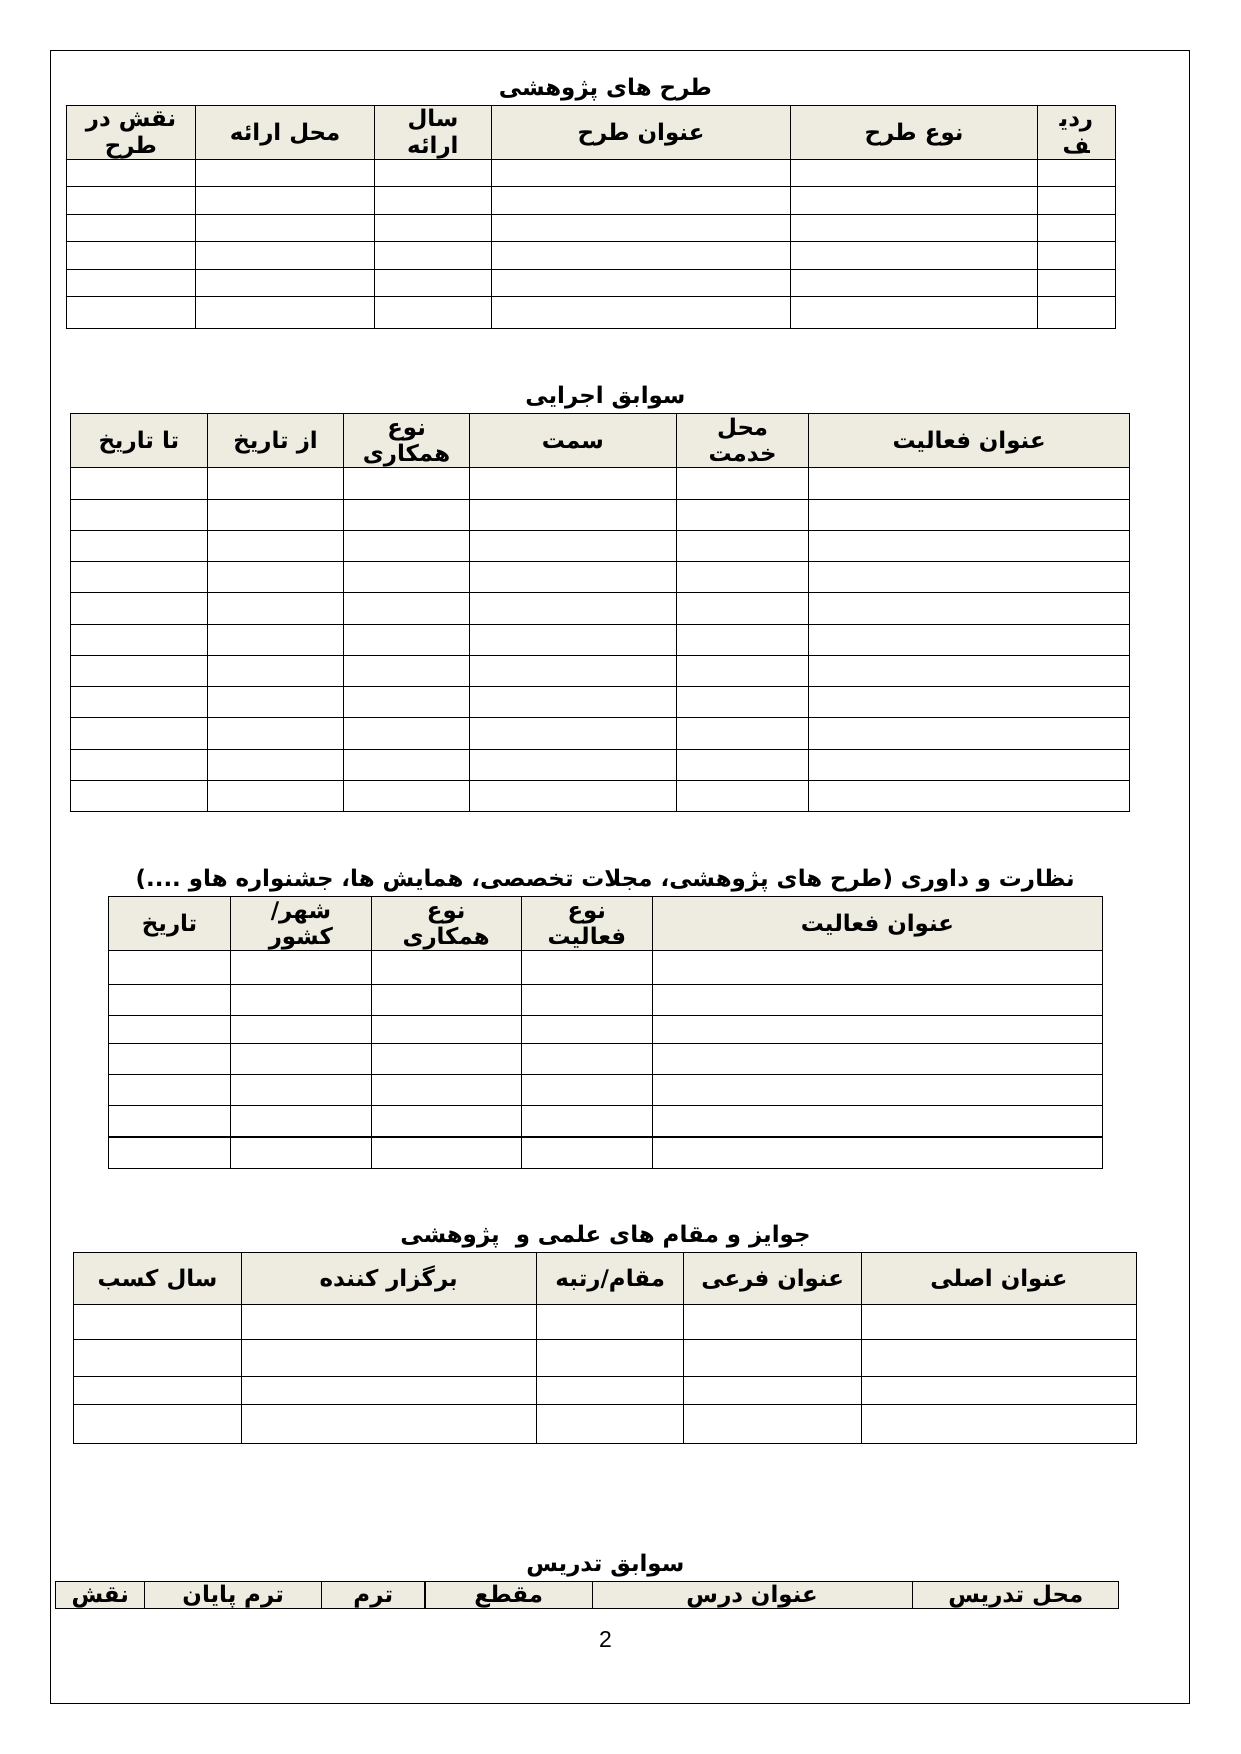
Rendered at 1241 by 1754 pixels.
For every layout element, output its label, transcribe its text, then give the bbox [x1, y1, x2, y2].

table_cell [344, 531, 469, 561]
text نظارت و داوری (طرح های پژوهشی، مجلات تخصصی، همایش ها، جشنواره هاو ....) [118, 865, 1093, 892]
table_cell [862, 1377, 1136, 1403]
table_cell [231, 951, 371, 984]
text سوابق تدریس [118, 1550, 1093, 1577]
table_cell [344, 500, 469, 530]
table_cell [67, 270, 195, 296]
table_cell [71, 718, 207, 748]
table_cell [71, 656, 207, 686]
table_cell [208, 781, 343, 811]
table_cell [375, 297, 491, 328]
table_cell [791, 242, 1037, 268]
table_cell [231, 1044, 371, 1074]
table_cell [653, 1075, 1102, 1105]
table_cell [344, 625, 469, 655]
table_cell [809, 562, 1129, 592]
table_cell [1038, 160, 1115, 186]
table_cell [109, 1106, 230, 1136]
table_cell [74, 1305, 241, 1338]
table_header برگزار کننده [242, 1253, 536, 1304]
table_cell [470, 562, 676, 592]
table_cell [492, 187, 790, 214]
table_cell [862, 1305, 1136, 1338]
table_cell [231, 1106, 371, 1136]
table_cell [242, 1405, 536, 1443]
table_cell [470, 718, 676, 748]
table_cell [372, 1016, 521, 1043]
table_cell [71, 625, 207, 655]
table_cell [791, 215, 1037, 241]
table_cell [470, 500, 676, 530]
table_cell [71, 531, 207, 561]
table_cell [372, 951, 521, 984]
table_cell [809, 593, 1129, 623]
table_cell [375, 160, 491, 186]
text طرح های پژوهشی [118, 74, 1093, 101]
table_cell [208, 531, 343, 561]
table_cell [375, 242, 491, 268]
table_cell [492, 270, 790, 296]
table_header عنوان اصلی [862, 1253, 1136, 1304]
table_cell [537, 1377, 683, 1403]
table_cell [67, 215, 195, 241]
table_cell [208, 718, 343, 748]
table_cell [1038, 215, 1115, 241]
table_cell [372, 1044, 521, 1074]
table_cell [375, 187, 491, 214]
table_cell [791, 160, 1037, 186]
table_cell [208, 593, 343, 623]
table_cell [375, 215, 491, 241]
table_cell [196, 187, 374, 214]
table_header عنوان فرعی [684, 1253, 861, 1304]
table_cell [809, 625, 1129, 655]
table_header نوع طرح [791, 106, 1037, 159]
table_cell [1038, 242, 1115, 268]
table_cell [791, 187, 1037, 214]
table_cell [684, 1305, 861, 1338]
table_cell [492, 297, 790, 328]
table_cell [677, 562, 808, 592]
table_header سال ارائه [375, 106, 491, 159]
table_cell [684, 1377, 861, 1403]
table_cell [242, 1340, 536, 1376]
table_cell [653, 951, 1102, 984]
table_cell [231, 985, 371, 1015]
table_cell [67, 297, 195, 328]
table_cell [470, 781, 676, 811]
table_cell [372, 1106, 521, 1136]
table_cell [653, 1016, 1102, 1043]
table_cell [71, 468, 207, 498]
table_cell [684, 1405, 861, 1443]
table_header تا تاریخ [71, 414, 207, 467]
table_cell [208, 625, 343, 655]
table_cell [653, 1106, 1102, 1136]
table_cell [522, 1075, 652, 1105]
table_cell [862, 1340, 1136, 1376]
table_cell [344, 562, 469, 592]
table_cell [344, 718, 469, 748]
table_cell [470, 687, 676, 717]
table_cell [522, 1106, 652, 1136]
table_cell [208, 687, 343, 717]
table_header نوع همکاری [372, 897, 521, 950]
table_cell [71, 593, 207, 623]
text جوایز و مقام های علمی و پژوهشی [118, 1222, 1093, 1248]
table_cell [74, 1340, 241, 1376]
table_cell [344, 593, 469, 623]
table_cell [67, 242, 195, 268]
table_cell [344, 656, 469, 686]
table_header عنوان فعالیت [653, 897, 1102, 950]
table_header سال کسب [74, 1253, 241, 1304]
table_cell [71, 750, 207, 780]
table_header عنوان طرح [492, 106, 790, 159]
table_cell [492, 160, 790, 186]
table_header از تاریخ [208, 414, 343, 467]
table_cell [1038, 270, 1115, 296]
table_cell [653, 1138, 1102, 1168]
table_cell [653, 985, 1102, 1015]
table_cell [492, 242, 790, 268]
table_cell [372, 985, 521, 1015]
table_header نوع همکاری [344, 414, 469, 467]
table_cell [208, 656, 343, 686]
table_cell [231, 1016, 371, 1043]
table_cell [537, 1405, 683, 1443]
table_cell [677, 500, 808, 530]
table_cell [677, 718, 808, 748]
table_cell [109, 1075, 230, 1105]
table_header محل تدريس [913, 1582, 1118, 1608]
table_cell [344, 687, 469, 717]
table_cell [522, 951, 652, 984]
table_cell [208, 500, 343, 530]
table_header محل خدمت [677, 414, 808, 467]
table_cell [71, 687, 207, 717]
table_header محل ارائه [196, 106, 374, 159]
table_cell [231, 1075, 371, 1105]
table_cell [1038, 297, 1115, 328]
table_cell [242, 1305, 536, 1338]
table_cell [522, 985, 652, 1015]
table_cell [344, 750, 469, 780]
table_cell [522, 1138, 652, 1168]
table_cell [196, 160, 374, 186]
table_cell [470, 468, 676, 498]
table_cell [809, 781, 1129, 811]
table_cell [196, 242, 374, 268]
table_cell [537, 1340, 683, 1376]
text سوابق اجرایی [118, 382, 1093, 409]
table_cell [677, 593, 808, 623]
table_header ترم شروع [322, 1582, 424, 1608]
table_cell [372, 1138, 521, 1168]
table_cell [71, 781, 207, 811]
table_cell [344, 781, 469, 811]
table_cell [522, 1044, 652, 1074]
table_cell [1038, 187, 1115, 214]
table_cell [470, 593, 676, 623]
table_cell [372, 1075, 521, 1105]
table_cell [809, 468, 1129, 498]
table_header ردیف [1038, 106, 1115, 159]
table_cell [791, 297, 1037, 328]
table_cell [809, 718, 1129, 748]
table_cell [67, 187, 195, 214]
table_cell [809, 687, 1129, 717]
table_cell [375, 270, 491, 296]
table_cell [74, 1405, 241, 1443]
table_cell [684, 1340, 861, 1376]
table_cell [809, 750, 1129, 780]
table_header عنوان درس [593, 1582, 912, 1608]
table_cell [677, 531, 808, 561]
table_cell [109, 1138, 230, 1168]
table_cell [109, 985, 230, 1015]
table_cell [208, 468, 343, 498]
table_header تاریخ [109, 897, 230, 950]
table_cell [677, 750, 808, 780]
table_cell [67, 160, 195, 186]
table_cell [492, 215, 790, 241]
table_cell [71, 500, 207, 530]
table_cell [109, 1044, 230, 1074]
table_cell [677, 625, 808, 655]
table_cell [231, 1138, 371, 1168]
table_cell [522, 1016, 652, 1043]
table_cell [862, 1405, 1136, 1443]
table_cell [809, 500, 1129, 530]
table_header نقش در طرح [67, 106, 195, 159]
table_cell [470, 625, 676, 655]
table_header شهر/کشور [231, 897, 371, 950]
table_cell [71, 562, 207, 592]
table_cell [470, 531, 676, 561]
table_header مقطع تدريس [426, 1582, 592, 1608]
table_cell [196, 270, 374, 296]
table_cell [791, 270, 1037, 296]
table_cell [344, 468, 469, 498]
table_cell [109, 1016, 230, 1043]
table_cell [196, 215, 374, 241]
table_cell [653, 1044, 1102, 1074]
table_header سمت [470, 414, 676, 467]
table_header مقام/رتبه [537, 1253, 683, 1304]
table_cell [470, 750, 676, 780]
table_cell [677, 656, 808, 686]
table_cell [470, 656, 676, 686]
table_header ترم پايان [145, 1582, 321, 1608]
table_header نوع فعالیت [522, 897, 652, 950]
table_header نقش در تدريس [56, 1582, 144, 1608]
table_cell [677, 468, 808, 498]
table_cell [677, 687, 808, 717]
table_cell [208, 750, 343, 780]
table_cell [74, 1377, 241, 1403]
table_cell [109, 951, 230, 984]
table_cell [677, 781, 808, 811]
table_cell [537, 1305, 683, 1338]
table_cell [809, 531, 1129, 561]
table_cell [196, 297, 374, 328]
table_cell [809, 656, 1129, 686]
table_cell [242, 1377, 536, 1403]
table_header عنوان فعالیت [809, 414, 1129, 467]
table_cell [208, 562, 343, 592]
